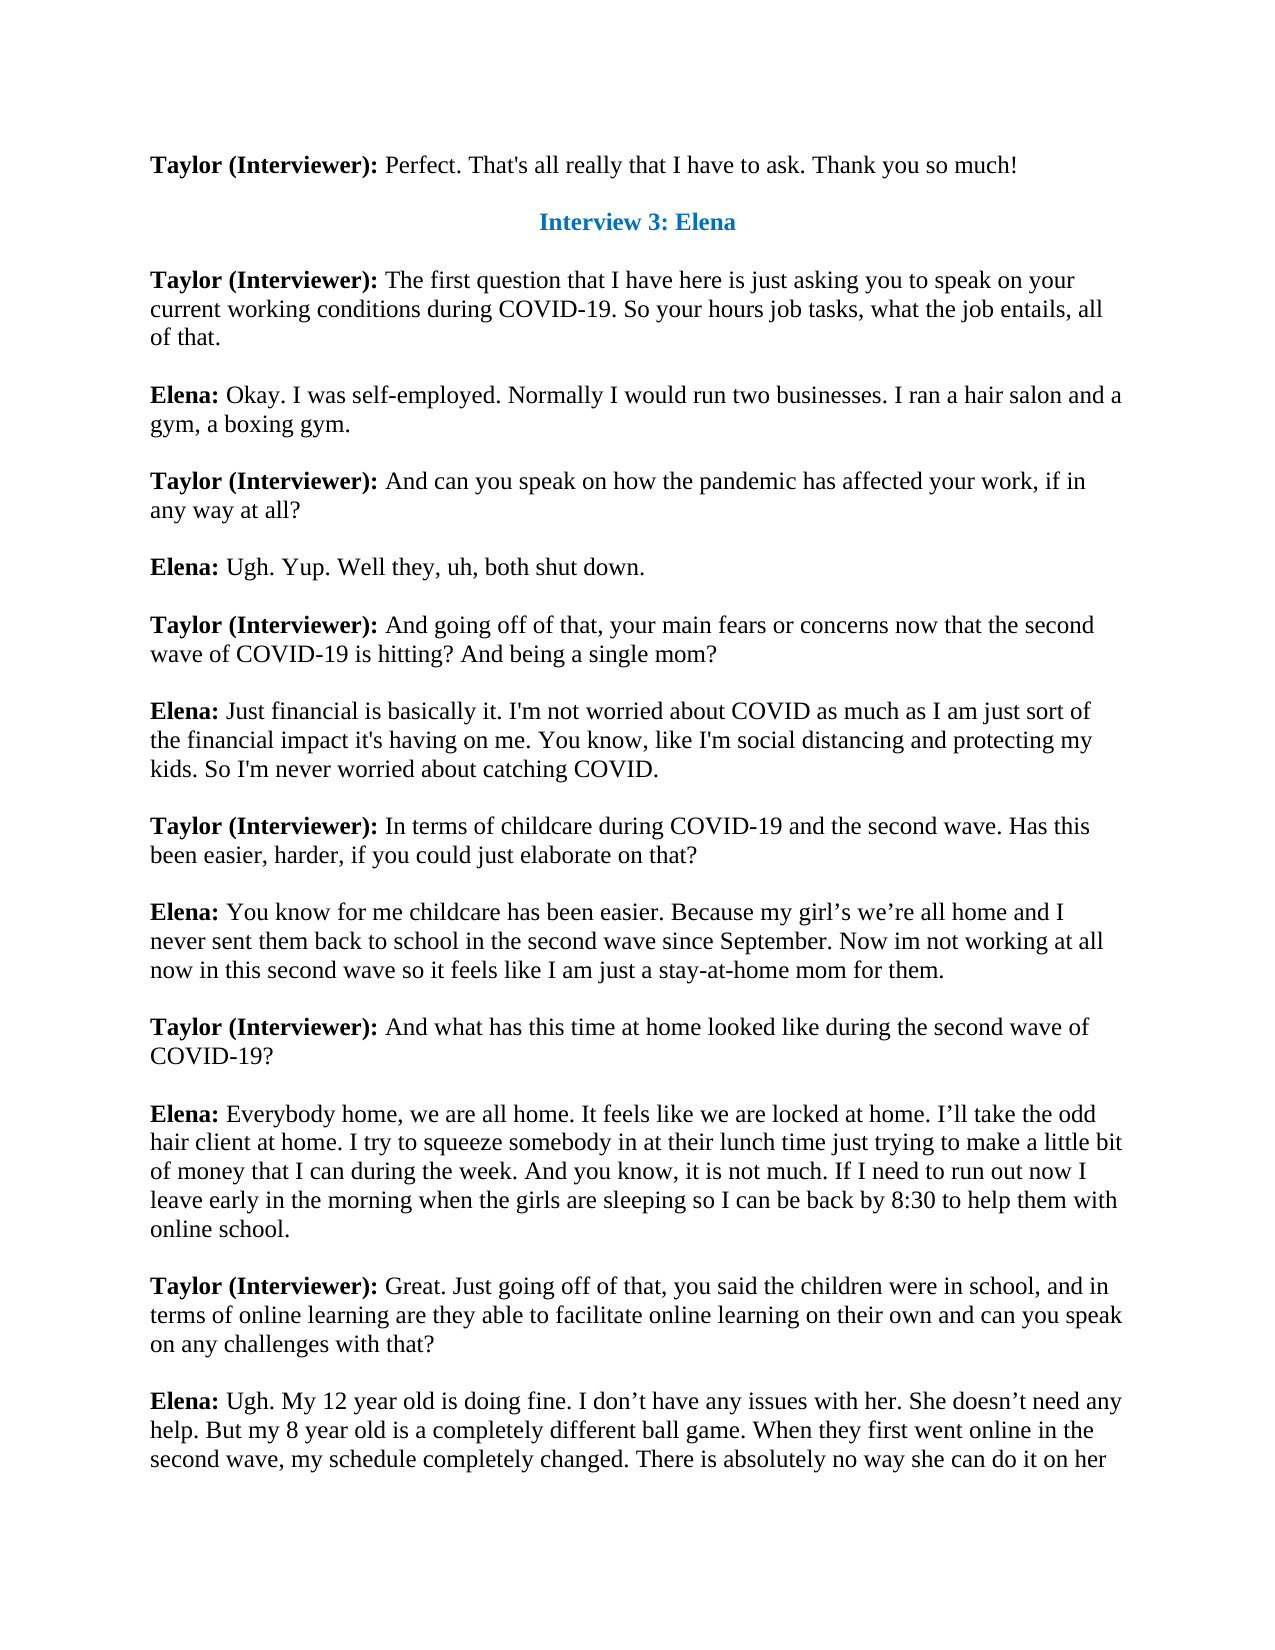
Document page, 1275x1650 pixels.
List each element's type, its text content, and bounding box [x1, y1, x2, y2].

text Elena: You know for me childcare has been easier. Because my girl’s we’re all home and I never sent them back to school in the second wave since September. Now im not working at all now in this second wave so it feels like I am just a stay-at-home mom for them. [150, 897, 1125, 984]
text Elena: Ugh. Yup. Well they, uh, both shut down. [150, 552, 1125, 581]
text Taylor (Interviewer): And what has this time at home looked like during the second wave of COVID-19? [150, 1012, 1125, 1070]
text Elena: Okay. I was self-employed. Normally I would run two businesses. I ran a hair salon and a gym, a boxing gym. [150, 380, 1125, 437]
text Taylor (Interviewer): And can you speak on how the pandemic has affected your work, if in any way at all? [150, 466, 1125, 524]
text Taylor (Interviewer): Great. Just going off of that, you said the children were in school, and in terms of online learning are they able to facilitate online learning on their own and can you speak on any challenges with that? [150, 1271, 1125, 1357]
text Elena: Everybody home, we are all home. It feels like we are locked at home. I’ll take the odd hair client at home. I try to squeeze somebody in at their lunch time just trying to make a little bit of money that I can during the week. And you know, it is not much. If I need to run out now I leave early in the morning when the girls are sleeping so I can be back by 8:30 to help them with online school. [150, 1099, 1125, 1242]
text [150, 1386, 1125, 1472]
text Interview 3: Elena [150, 207, 1125, 236]
text Taylor (Interviewer): Perfect. That's all really that I have to ask. Thank you so much! [150, 150, 1125, 179]
text Taylor (Interviewer): The first question that I have here is just asking you to speak on your current working conditions during COVID-19. So your hours job tasks, what the job entails, all of that. [150, 265, 1125, 351]
text Taylor (Interviewer): And going off of that, your main fears or concerns now that the second wave of COVID-19 is hitting? And being a single mom? [150, 610, 1125, 667]
text Elena: Just financial is basically it. I'm not worried about COVID as much as I am just sort of the financial impact it's having on me. You know, like I'm social distancing and protecting my kids. So I'm never worried about catching COVID. [150, 696, 1125, 782]
text Taylor (Interviewer): In terms of childcare during COVID-19 and the second wave. Has this been easier, harder, if you could just elaborate on that? [150, 811, 1125, 869]
